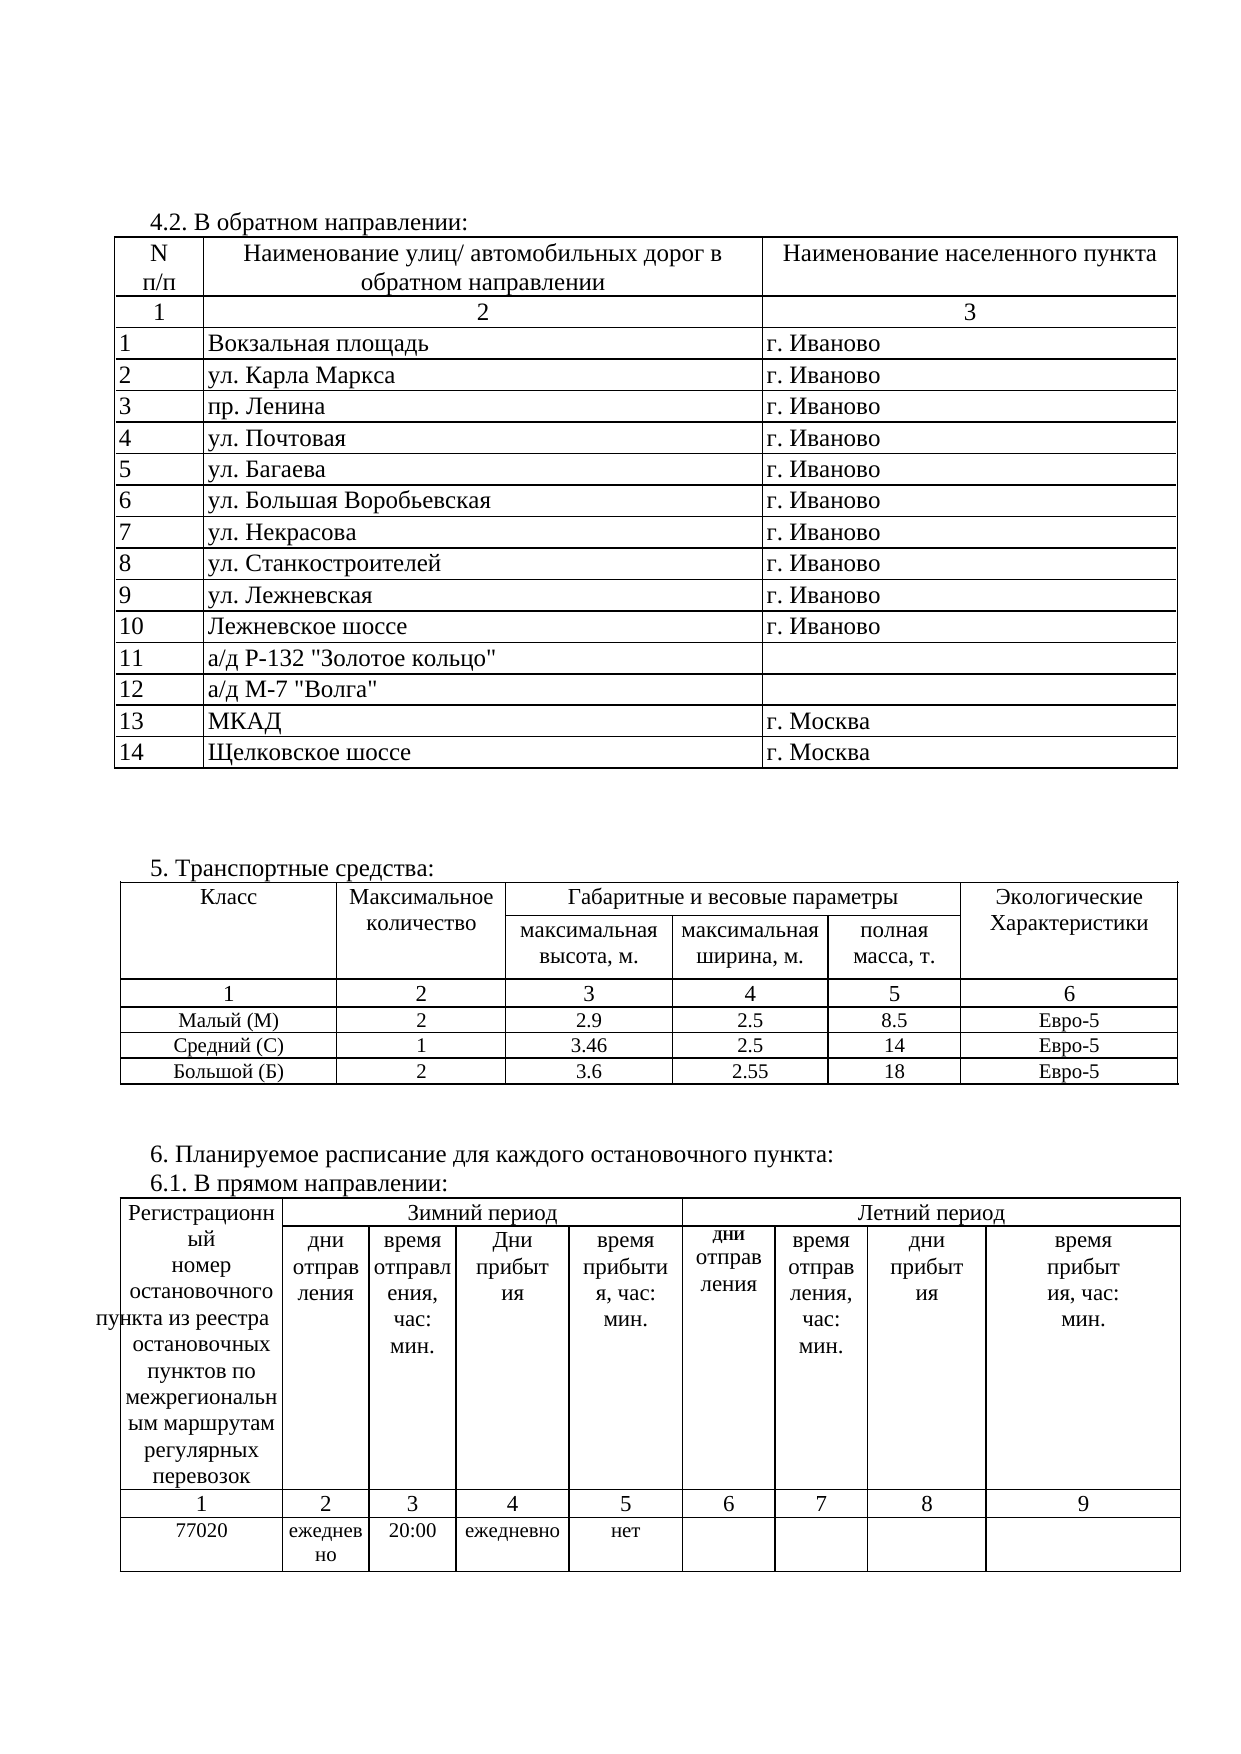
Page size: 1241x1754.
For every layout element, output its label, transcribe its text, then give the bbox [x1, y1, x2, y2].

table_cell [868, 1518, 985, 1571]
table_cell 10 [115, 611, 203, 641]
table_cell дни прибыт ия [868, 1227, 985, 1488]
table_cell время отправл ения, час: мин. [370, 1227, 455, 1488]
table_cell 14 [115, 737, 203, 767]
table_cell 2 [337, 1059, 505, 1083]
table_cell Щелковское шоссе [204, 737, 762, 767]
table_cell г. Иваново [763, 484, 1177, 516]
table_cell 12 [115, 674, 203, 704]
table_cell время прибыт ия, час: мин. [987, 1227, 1180, 1488]
table_cell Евро-5 [961, 1033, 1177, 1057]
table_cell г. Иваново [763, 421, 1177, 453]
table_cell нет [570, 1518, 682, 1571]
table_cell 4 [457, 1490, 568, 1516]
table_cell МКАД [204, 706, 762, 736]
table_cell 3 [370, 1490, 455, 1516]
table_cell 6 [115, 485, 203, 516]
table_cell а/д Р-132 "Золотое кольцо" [204, 643, 762, 673]
table_cell ежедневно [283, 1518, 368, 1571]
table_cell 1 [121, 980, 336, 1006]
table_cell г. Иваново [763, 516, 1177, 547]
table_cell г. Иваново [763, 358, 1177, 390]
table_cell 3 [506, 980, 672, 1006]
table_cell 8.5 [829, 1008, 960, 1032]
table_cell Дни прибыт ия [457, 1227, 568, 1488]
table_cell 2 [283, 1490, 368, 1516]
table_cell максимальная высота, м. [506, 916, 672, 978]
table_cell ул. Почтовая [204, 423, 762, 453]
table_cell пр. Ленина [204, 391, 762, 421]
table_cell ул. Большая Воробьевская [204, 486, 762, 516]
table_cell 1 [337, 1033, 505, 1057]
table_cell 13 [115, 705, 203, 736]
table_cell 5 [115, 454, 203, 484]
table_cell [776, 1518, 867, 1571]
table_cell Большой (Б) [121, 1059, 336, 1083]
table_cell 9 [987, 1490, 1180, 1516]
table_cell Лежневское шоссе [204, 612, 762, 641]
table_cell максимальная ширина, м. [673, 916, 827, 978]
table_cell ДНИ отправ ления [683, 1227, 774, 1488]
table_cell г. Иваново [763, 579, 1177, 610]
table_cell 1 [115, 296, 203, 327]
table_cell 3.6 [506, 1059, 672, 1083]
table_cell 6 [683, 1490, 774, 1516]
table_cell 5 [570, 1490, 682, 1516]
table_cell г. Иваново [763, 610, 1177, 641]
table_cell 2.55 [673, 1059, 827, 1083]
table_cell г. Иваново [763, 547, 1177, 578]
table_cell 4 [115, 422, 203, 453]
table_cell ул. Карла Маркса [204, 360, 762, 390]
table_cell 9 [115, 580, 203, 610]
table_cell 2.5 [673, 1008, 827, 1032]
table_header Максимальное количество [337, 883, 505, 978]
table_header Класс [121, 883, 336, 978]
table_cell дни отправ ления [283, 1227, 368, 1488]
table_cell ул. Багаева [204, 454, 762, 484]
table_cell [763, 673, 1177, 704]
table_cell 2 [337, 1008, 505, 1032]
table_cell [987, 1518, 1180, 1571]
table_cell 1 [121, 1490, 282, 1516]
table_cell 7 [115, 517, 203, 547]
table_cell Средний (С) [121, 1033, 336, 1057]
table_cell ул. Лежневская [204, 580, 762, 610]
table_cell 18 [829, 1059, 960, 1083]
table_cell время прибыти я, час: мин. [570, 1227, 682, 1488]
table_cell 7 [776, 1490, 867, 1516]
table_cell Евро-5 [961, 1008, 1177, 1032]
table_header N п/п [115, 238, 203, 295]
table_cell 5 [829, 980, 960, 1006]
table_cell Малый (М) [121, 1008, 336, 1032]
table_cell 1 [115, 328, 203, 358]
table_cell 3 [115, 391, 203, 421]
table_cell ул. Некрасова [204, 517, 762, 547]
text 6. Планируемое расписание для каждого остановочного пункта: [150, 1139, 1090, 1168]
table_header Наименование улиц/ автомобильных дорог в обратном направлении [204, 238, 762, 295]
table_cell 4 [673, 980, 827, 1006]
table_cell 2 [204, 297, 762, 327]
text 5. Транспортные средства: [150, 853, 1090, 881]
table_cell г. Иваново [763, 453, 1177, 484]
table_cell полная масса, т. [829, 916, 960, 978]
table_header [121, 1199, 282, 1488]
table_cell 3.46 [506, 1033, 672, 1057]
table_header Габаритные и весовые параметры [506, 883, 960, 915]
table_cell г. Москва [763, 736, 1177, 767]
table_cell [763, 641, 1177, 673]
table_cell 3 [763, 295, 1177, 327]
table_cell 8 [115, 548, 203, 578]
table_cell 2.9 [506, 1008, 672, 1032]
table_cell г. Иваново [763, 390, 1177, 421]
table_cell Вокзальная площадь [204, 328, 762, 358]
table_cell время отправ ления, час: мин. [776, 1227, 867, 1488]
table_header Летний период [683, 1199, 1180, 1225]
text 6.1. В прямом направлении: [150, 1168, 1090, 1197]
table_cell г. Москва [763, 704, 1177, 736]
table_cell ул. Станкостроителей [204, 549, 762, 578]
table_cell [683, 1518, 774, 1571]
table_cell 2 [337, 980, 505, 1006]
text 4.2. В обратном направлении: [150, 207, 1090, 236]
table_cell 20:00 [370, 1518, 455, 1571]
table_header Зимний период [283, 1199, 682, 1225]
table_cell ежедневно [457, 1518, 568, 1571]
table_cell г. Иваново [763, 327, 1177, 358]
table_cell а/д М-7 "Волга" [204, 675, 762, 704]
table_cell 14 [829, 1033, 960, 1057]
table_cell 2 [115, 359, 203, 390]
table_cell 8 [868, 1490, 985, 1516]
table_header Наименование населенного пункта [763, 238, 1177, 295]
table_header Экологические Характеристики [961, 883, 1177, 978]
table_cell Евро-5 [961, 1059, 1177, 1083]
table_cell 11 [115, 643, 203, 673]
table_cell 77020 [121, 1518, 282, 1571]
table_cell 6 [961, 980, 1177, 1006]
table_cell 2.5 [673, 1033, 827, 1057]
